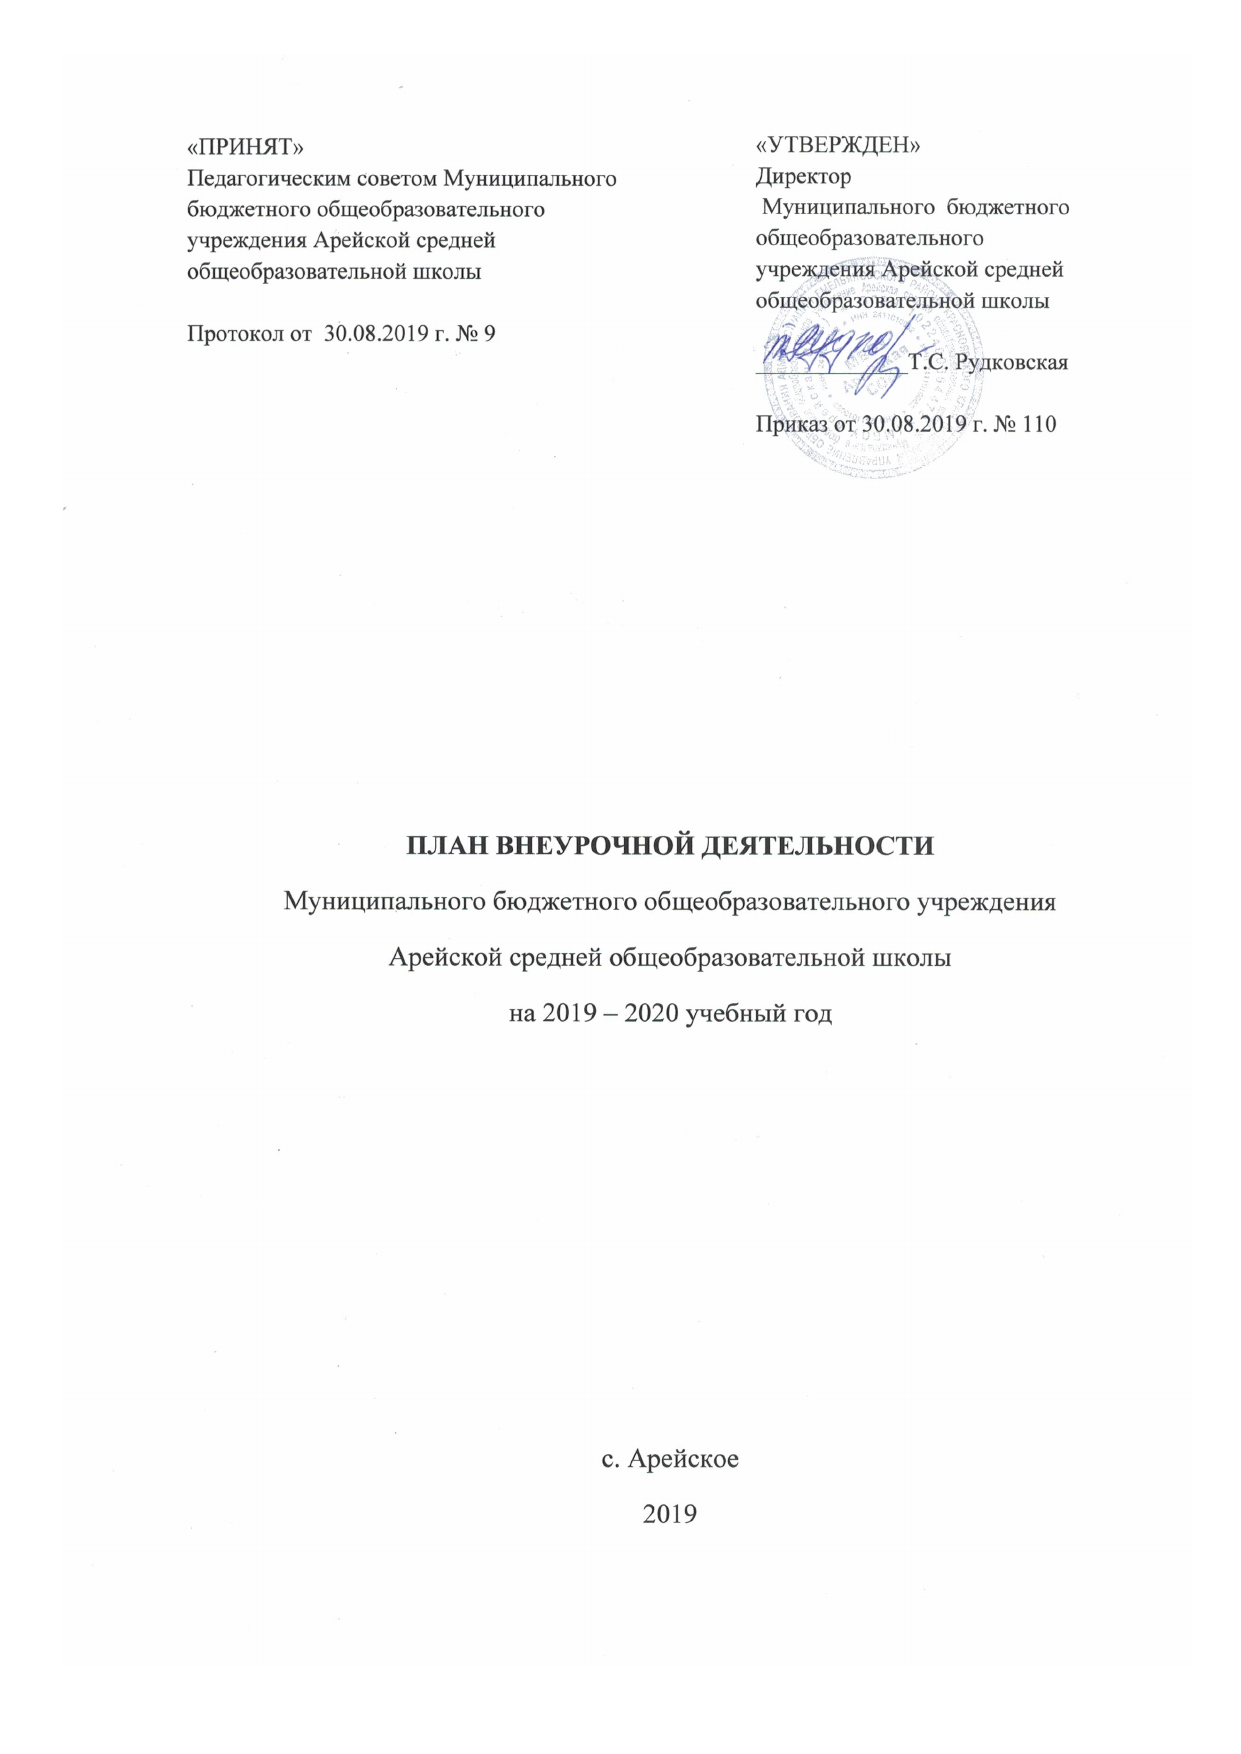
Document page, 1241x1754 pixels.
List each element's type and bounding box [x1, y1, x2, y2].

picture [61, 54, 1193, 1663]
